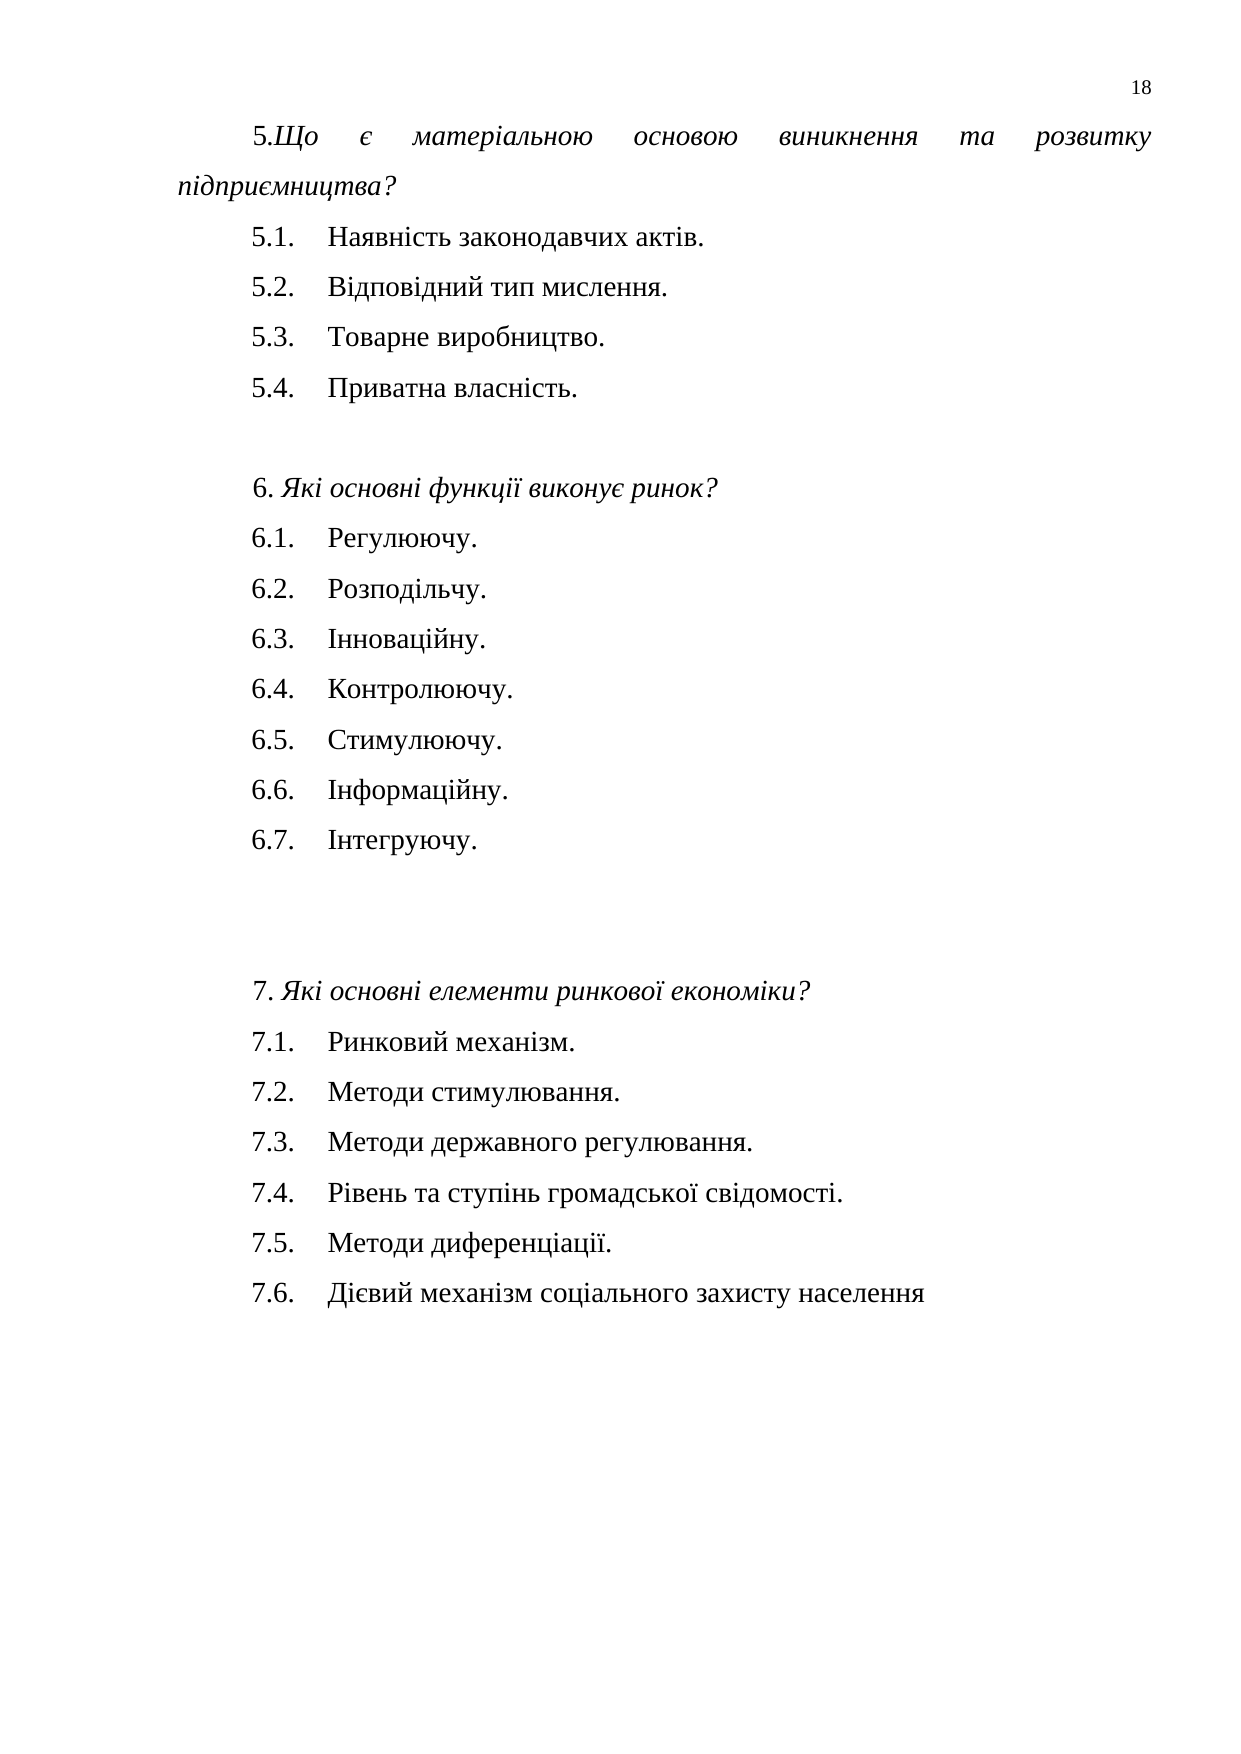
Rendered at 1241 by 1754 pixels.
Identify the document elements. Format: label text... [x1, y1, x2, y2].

list Методи стимулювання. [177, 1074, 1152, 1108]
text 5.Що є матеріальною основою виникнення та розвитку підприємництва? [177, 118, 1152, 202]
list Методи державного регулювання. [177, 1124, 1152, 1158]
list Товарне виробництво. [177, 319, 1152, 353]
list Контролюючу. [177, 672, 1152, 705]
list Ринковий механізм. [177, 1024, 1152, 1057]
list Розподільчу. [177, 571, 1152, 604]
text 6. Які основні функції виконує ринок? [177, 470, 1152, 504]
list Інтегруючу. [177, 822, 1152, 856]
list Стимулюючу. [177, 722, 1152, 755]
list Дієвий механізм соціального захисту населення [177, 1275, 1152, 1309]
list Інноваційну. [177, 621, 1152, 655]
list Регулюючу. [177, 521, 1152, 554]
list Відповідний тип мислення. [177, 269, 1152, 303]
list Методи диференціації. [177, 1225, 1152, 1258]
text 7. Які основні елементи ринкової економіки? [177, 973, 1152, 1007]
list Інформаційну. [177, 772, 1152, 806]
list Рівень та ступінь громадської свідомості. [177, 1175, 1152, 1208]
list Приватна власність. [177, 370, 1152, 403]
list Наявність законодавчих актів. [177, 219, 1152, 252]
